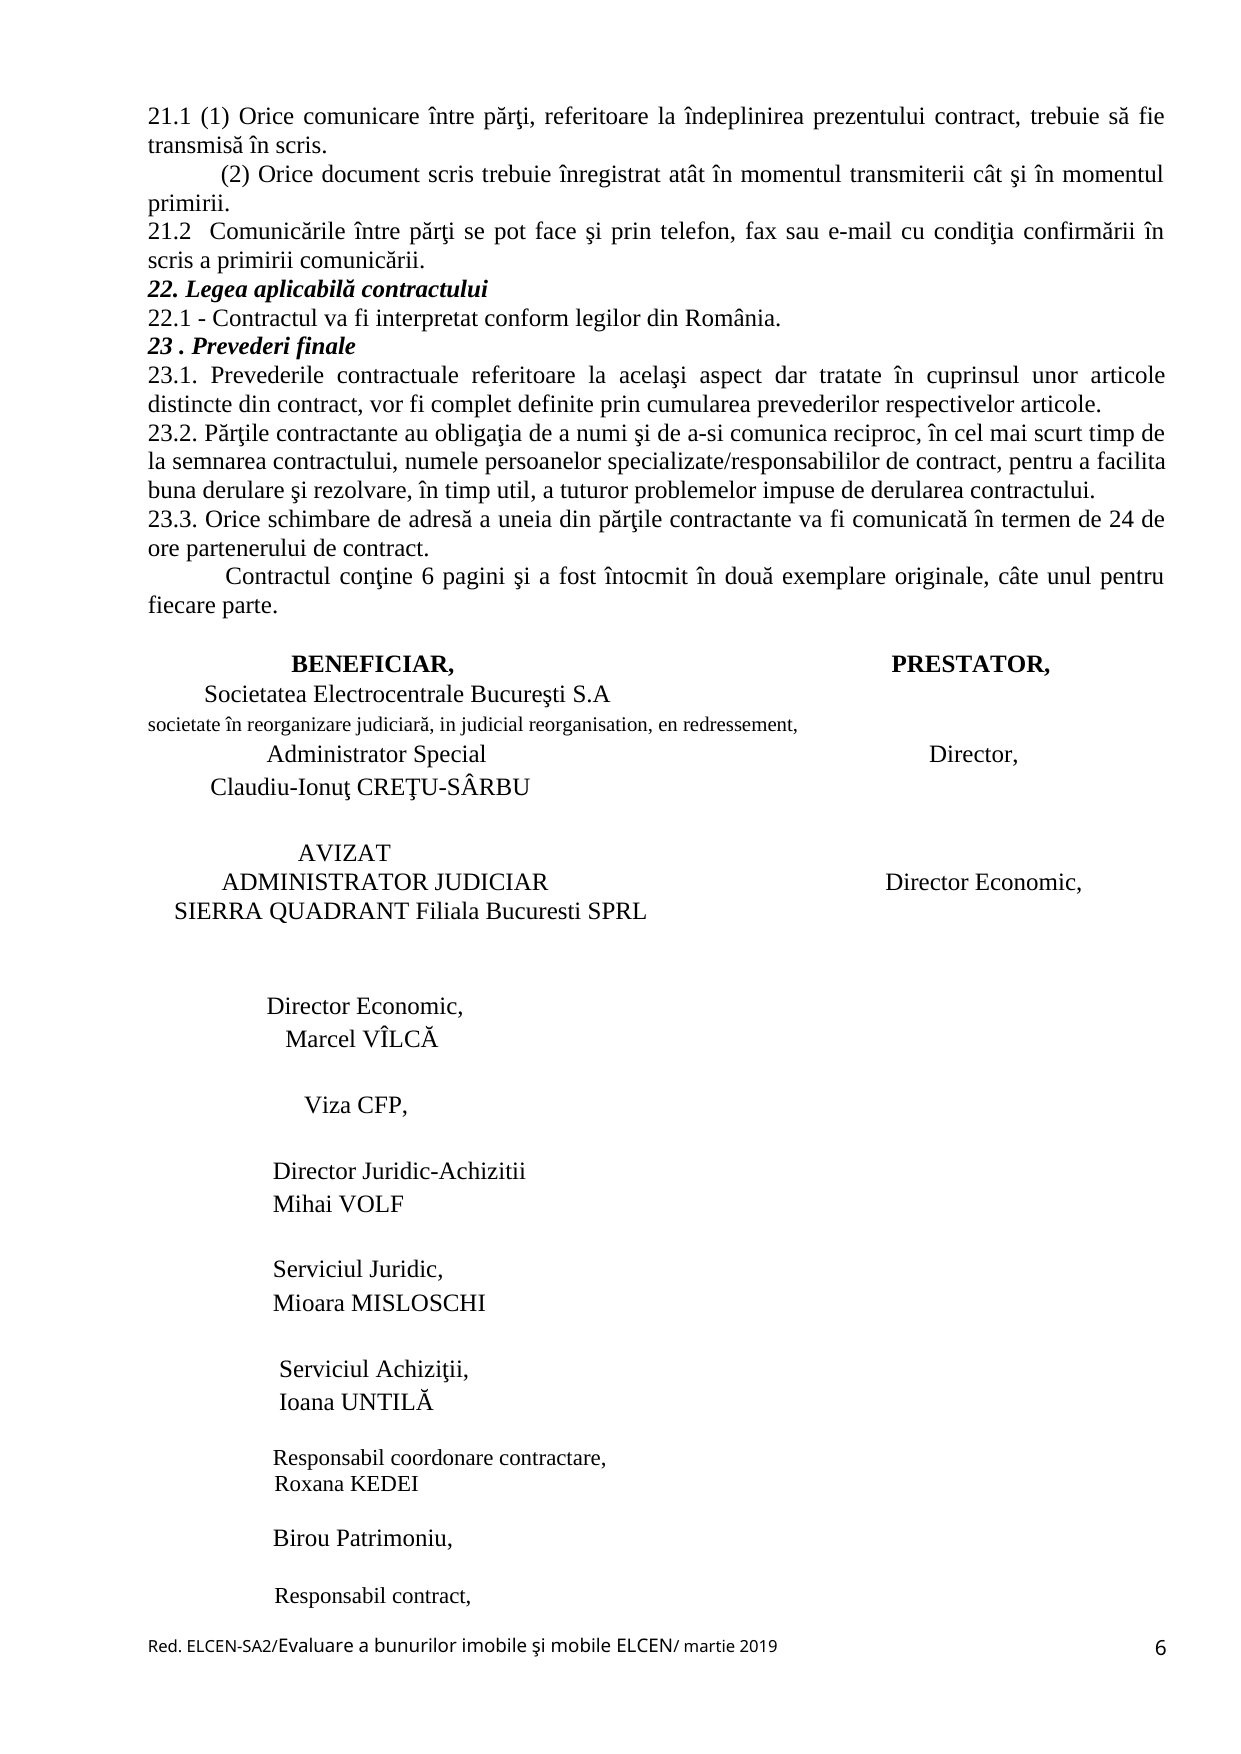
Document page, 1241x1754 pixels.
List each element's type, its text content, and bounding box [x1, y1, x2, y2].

text Mioara MISLOSCHI [148, 1288, 1167, 1316]
text Birou Patrimoniu, [148, 1523, 1167, 1552]
text Contractul conţine 6 pagini şi a fost întocmit în două exemplare originale, câte unul pentru fiecare parte. [148, 561, 1167, 619]
text societate în reorganizare judiciară, in judicial reorganisation, en redressement, [148, 712, 1167, 736]
text Responsabil contract, [148, 1583, 1167, 1609]
text 23 . Prevederi finale [148, 331, 1167, 360]
text Marcel VÎLCĂ [148, 1024, 1167, 1052]
text Serviciul Juridic, [148, 1254, 1167, 1283]
text Viza CFP, [148, 1090, 1167, 1118]
text SIERRA QUADRANT Filiala Bucuresti SPRL [148, 896, 1167, 925]
text Ioana UNTILĂ [148, 1387, 1167, 1415]
text Mihai VOLF [148, 1189, 1167, 1218]
text 22. Legea aplicabilă contractului [148, 274, 1167, 303]
text Serviciul Achiziţii, [148, 1354, 1167, 1382]
text Director Juridic-Achizitii [148, 1156, 1167, 1184]
text Roxana KEDEI [148, 1471, 1167, 1497]
text Claudiu-Ionuţ CREŢU-SÂRBU [148, 772, 1167, 801]
text AVIZAT [298, 838, 1167, 867]
text 23.3. Orice schimbare de adresă a uneia din părţile contractante va fi comunicată în termen de 24 de ore partenerului de contract. [148, 504, 1167, 561]
text Responsabil coordonare contractare, [148, 1444, 1167, 1471]
text 23.1. Prevederile contractuale referitoare la acelaşi aspect dar tratate în cuprinsul unor articole distincte din contract, vor fi complet definite prin cumularea prevederilor respectivelor articole. [148, 360, 1167, 418]
text Societatea Electrocentrale Bucureşti S.A [148, 679, 1167, 707]
text 21.2 Comunicările între părţi se pot face şi prin telefon, fax sau e-mail cu condiţia confirmării în scris a primirii comunicării. [148, 216, 1167, 274]
text Administrator Special Director, [148, 739, 1167, 768]
text (2) Orice document scris trebuie înregistrat atât în momentul transmiterii cât şi în momentul primirii. [148, 159, 1167, 216]
text 23.2. Părţile contractante au obligaţia de a numi şi de a-si comunica reciproc, în cel mai scurt timp de la semnarea contractului, numele persoanelor specializate/responsabililor de contract, pentru a facilita buna derulare şi rezolvare, în timp util, a tuturor problemelor impuse de derularea contractului. [148, 418, 1167, 504]
text ADMINISTRATOR JUDICIAR Director Economic, [220, 867, 1167, 896]
text BENEFICIAR, PRESTATOR, [220, 648, 1167, 679]
text 21.1 (1) Orice comunicare între părţi, referitoare la îndeplinirea prezentului contract, trebuie să fie transmisă în scris. [148, 101, 1167, 159]
text 22.1 - Contractul va fi interpretat conform legilor din România. [148, 303, 1167, 331]
text Director Economic, [148, 991, 1167, 1019]
